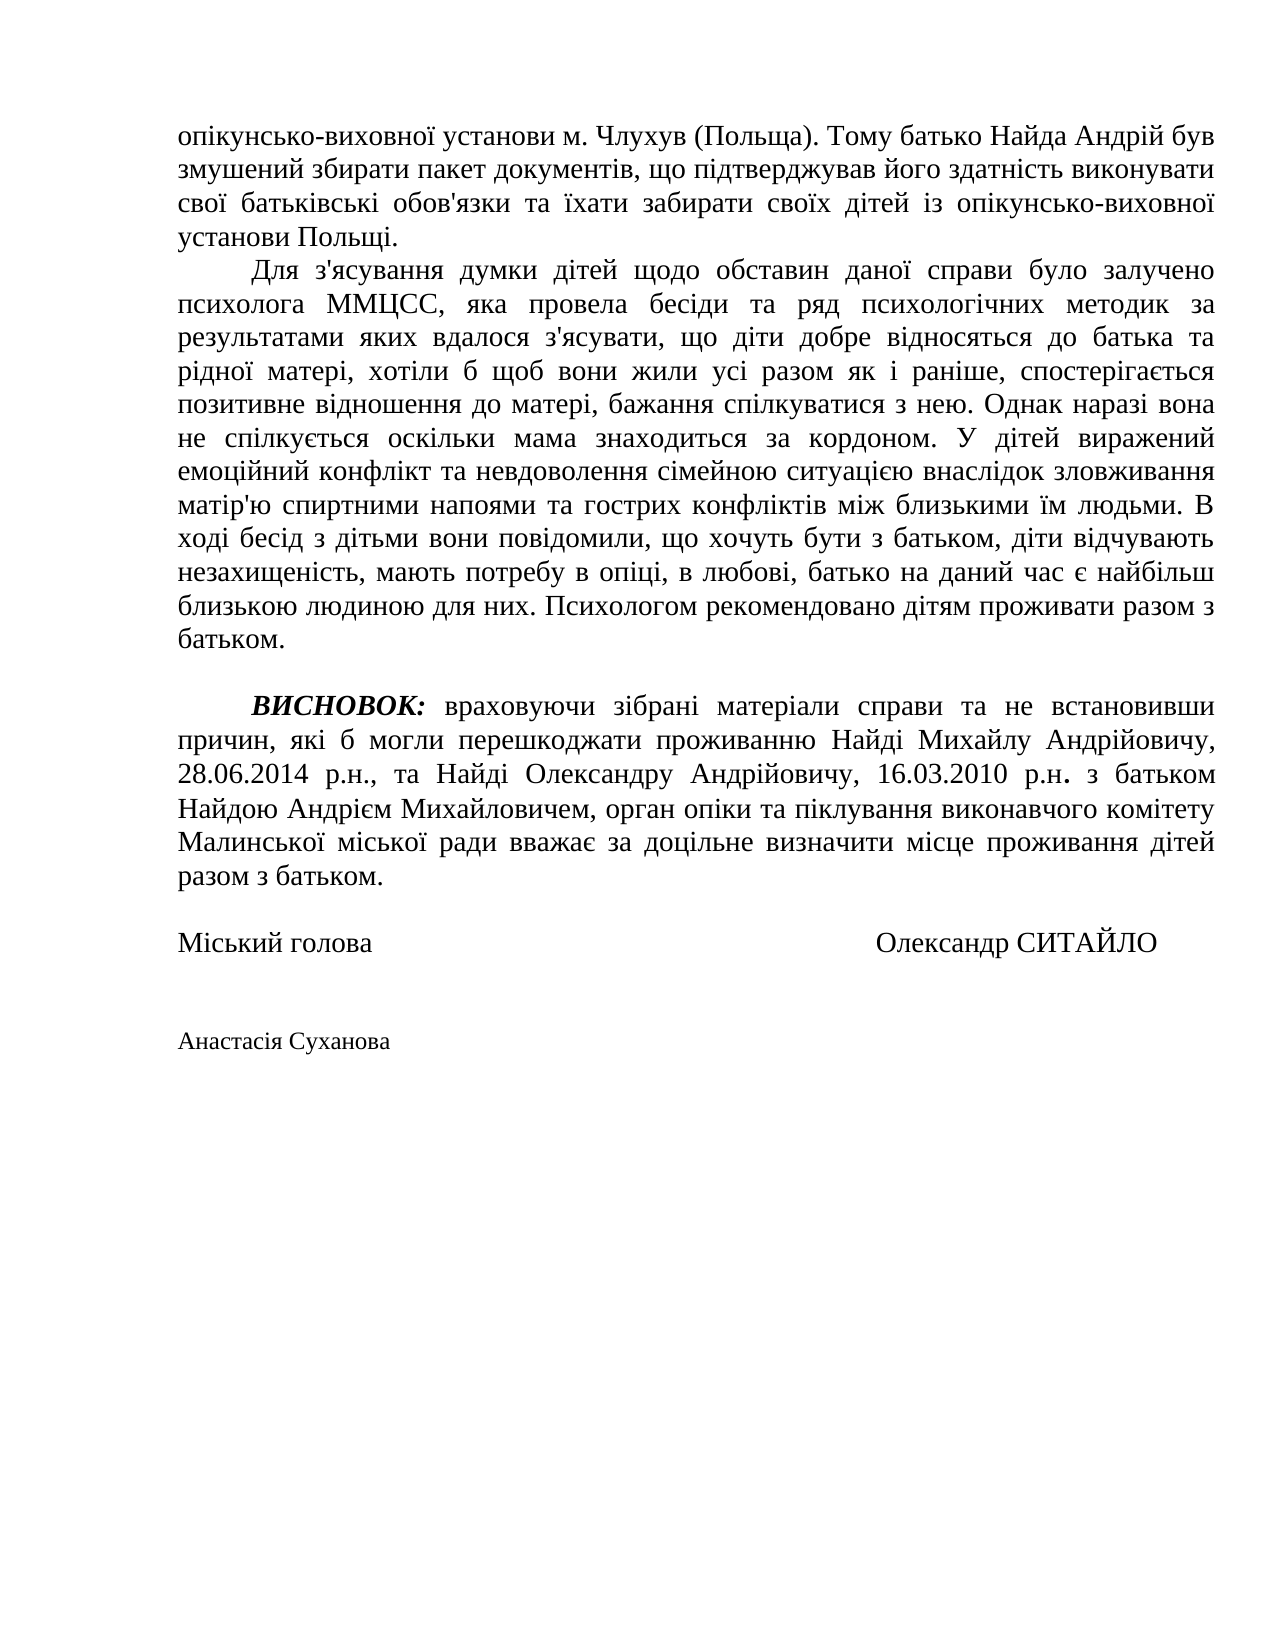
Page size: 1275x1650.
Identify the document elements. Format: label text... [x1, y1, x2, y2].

text ВИСНОВОК: враховуючи зібрані матеріали справи та не встановивши причин, які б могли перешкоджати проживанню Найді Михайлу Андрійовичу, 28.06.2014 р.н., та Найді Олександру Андрійовичу, 16.03.2010 р.н. з батьком Найдою Андрієм Михайловичем, орган опіки та піклування виконавчого комітету Малинської міської ради вважає за доцільне визначити місце проживання дітей разом з батьком. [177, 688, 1216, 892]
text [177, 118, 1216, 252]
text Міський голова Олександр СИТАЙЛО [177, 925, 1216, 959]
text Анастасія Суханова [177, 1026, 1216, 1054]
text Для з'ясування думки дітей щодо обставин даної справи було залучено психолога ММЦСС, яка провела бесіди та ряд психологічних методик за результатами яких вдалося з'ясувати, що діти добре відносяться до батька та рідної матері, хотіли б щоб вони жили усі разом як і раніше, спостерігається позитивне відношення до матері, бажання спілкуватися з нею. Однак наразі вона не спілкується оскільки мама знаходиться за кордоном. У дітей виражений емоційний конфлікт та невдоволення сімейною ситуацією внаслідок зловживання матір'ю спиртними напоями та гострих конфліктів між близькими їм людьми. В ході бесід з дітьми вони повідомили, що хочуть бути з батьком, діти відчувають незахищеність, мають потребу в опіці, в любові, батько на даний час є найбільш близькою людиною для них. Психологом рекомендовано дітям проживати разом з батьком. [177, 252, 1216, 655]
